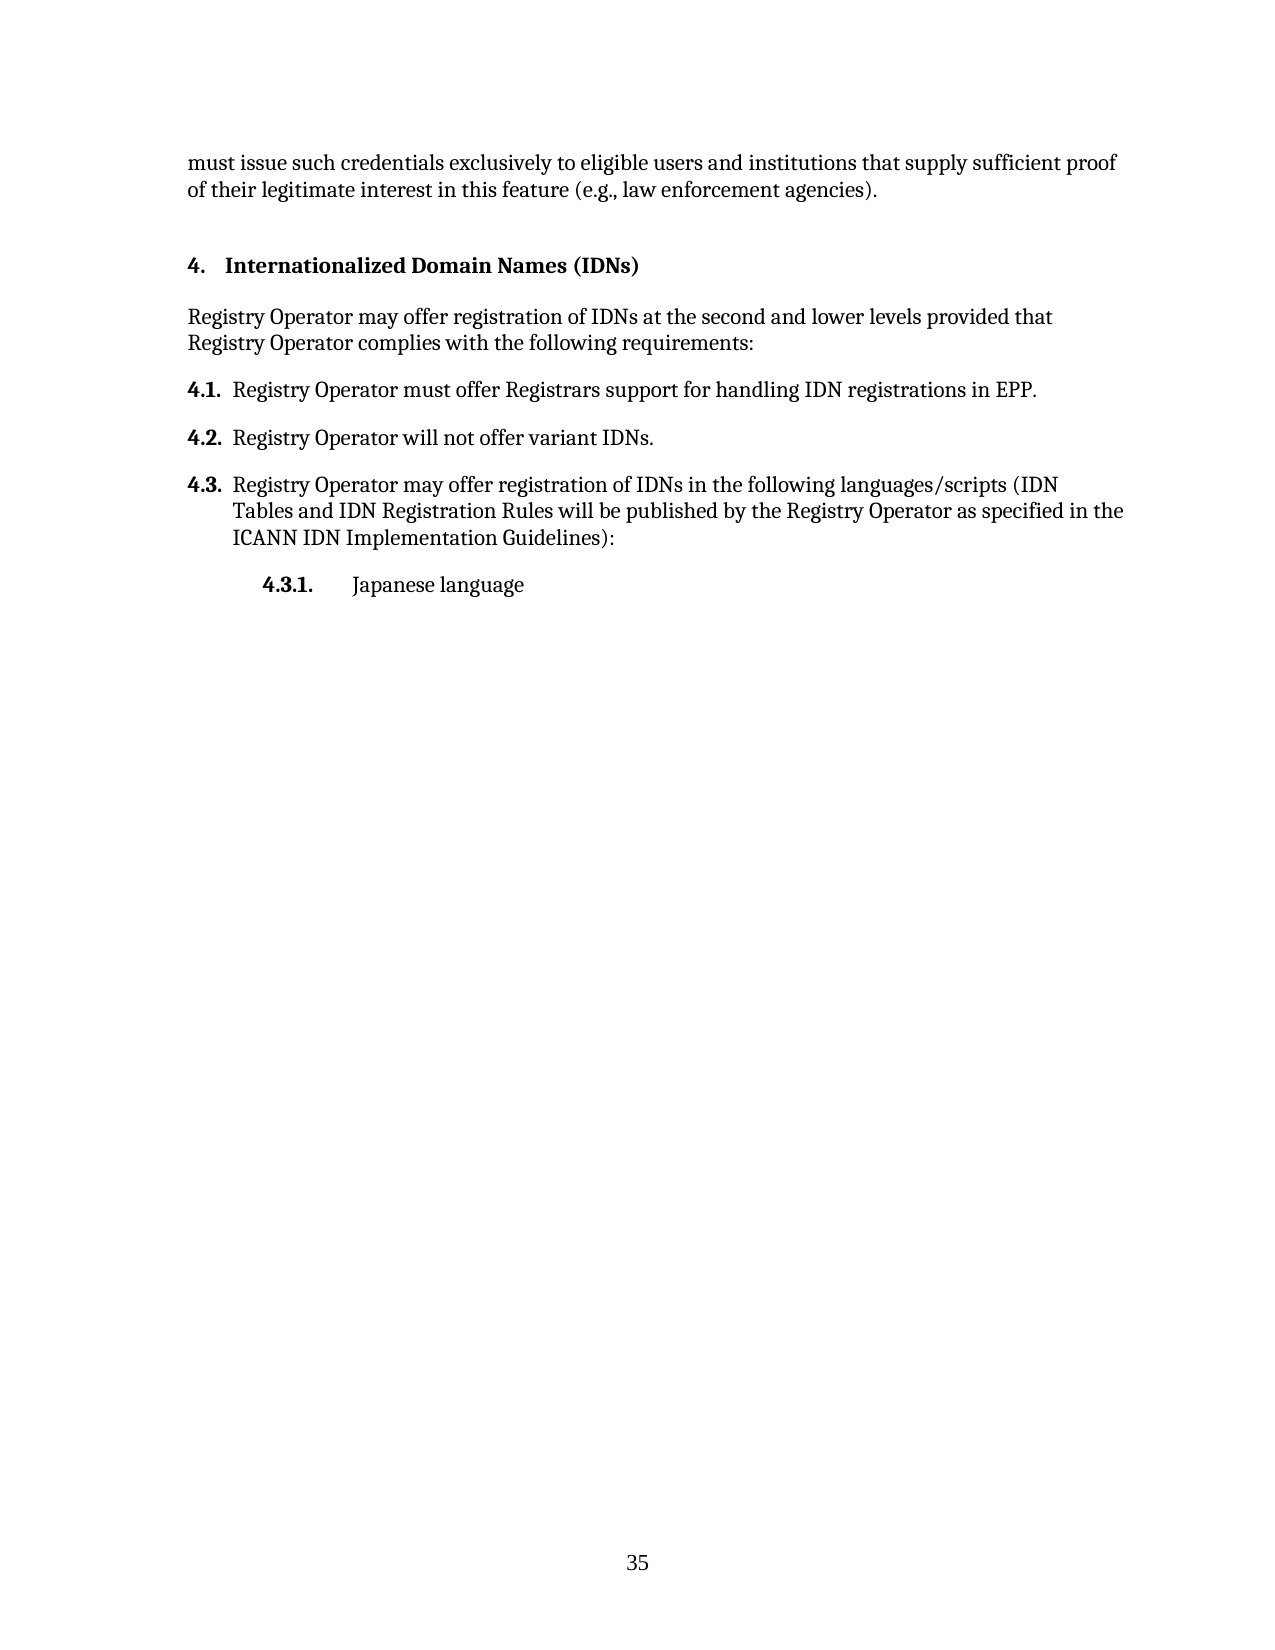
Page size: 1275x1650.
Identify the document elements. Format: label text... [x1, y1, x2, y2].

list Registry Operator may offer registration of IDNs in the following languages/scripts (IDN Tables and IDN Registration Rules will be published by the Registry Operator as specified in the ICANN IDN Implementation Guidelines): [187, 472, 1125, 551]
list Japanese language [262, 572, 1125, 598]
list Registry Operator will not offer variant IDNs. [187, 424, 1125, 451]
text Registry Operator may offer registration of IDNs at the second and lower levels provided that Registry Operator complies with the following requirements: [187, 304, 1125, 356]
list Registry Operator must offer Registrars support for handling IDN registrations in EPP. [187, 377, 1125, 404]
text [187, 150, 1125, 203]
list Internationalized Domain Names (IDNs) [187, 253, 1125, 279]
